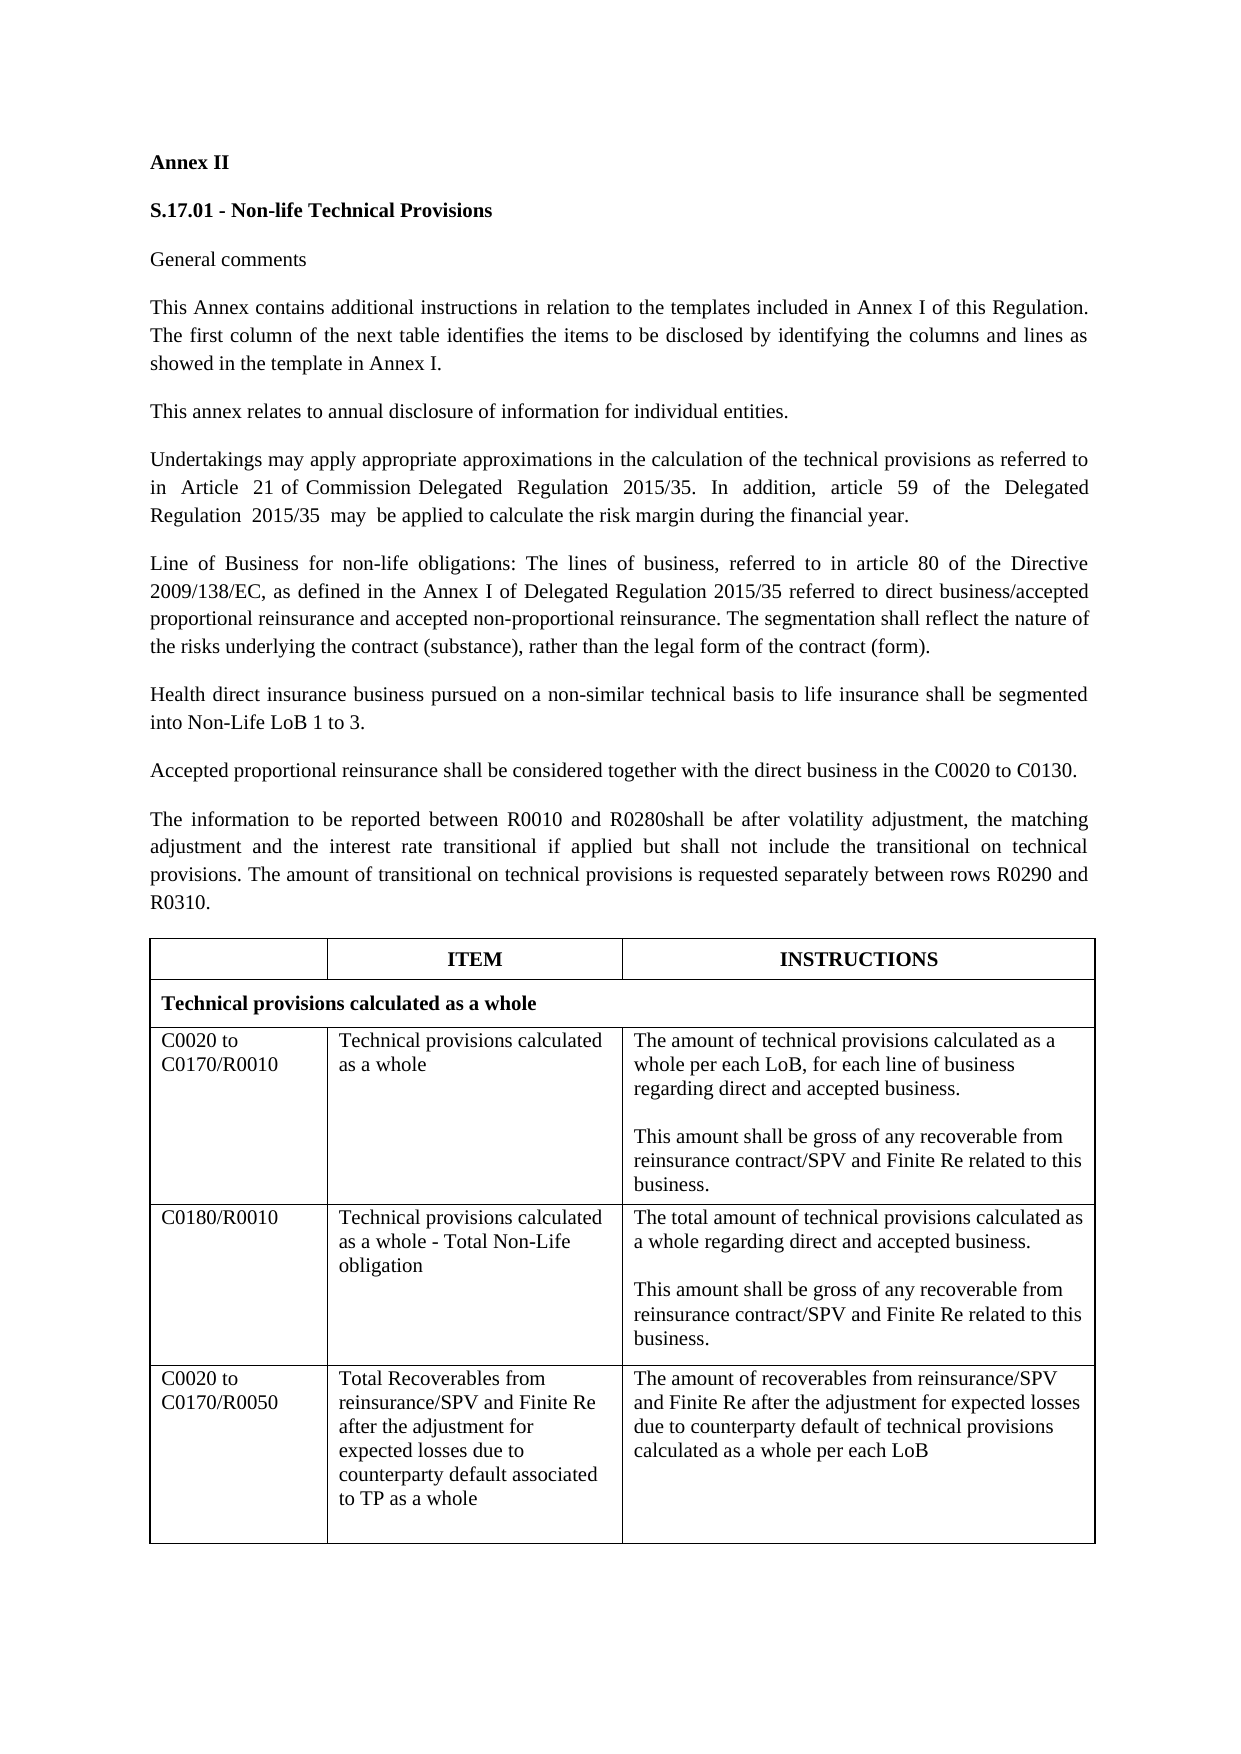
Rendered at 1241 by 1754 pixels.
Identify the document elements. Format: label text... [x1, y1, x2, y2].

text The information to be reported between R0010 and R0280shall be after volatility adjustment, the matching adjustment and the interest rate transitional if applied but shall not include the transitional on technical provisions. The amount of transitional on technical provisions is requested separately between rows R0290 and R0310. [150, 807, 1090, 914]
table_cell Technical provisions calculated as a whole [151, 980, 1094, 1027]
text S.17.01 - Non-life Technical Provisions [150, 198, 1090, 222]
text Health direct insurance business pursued on a non-similar technical basis to life insurance shall be segmented into Non-Life LoB 1 to 3. [150, 682, 1090, 734]
table_cell C0020 to C0170/R0010 [151, 1028, 327, 1204]
table_cell Technical provisions calculated as a whole [328, 1028, 622, 1204]
text Line of Business for non-life obligations: The lines of business, referred to in article 80 of the Directive 2009/138/EC, as defined in the Annex I of Delegated Regulation 2015/35 referred to direct business/accepted proportional reinsurance and accepted non-proportional reinsurance. The segmentation shall reflect the nature of the risks underlying the contract (substance), rather than the legal form of the contract (form). [150, 551, 1090, 658]
text Undertakings may apply appropriate approximations in the calculation of the technical provisions as referred to in Article 21 of Commission Delegated Regulation 2015/35. In addition, article 59 of the Delegated Regulation 2015/35 may be applied to calculate the risk margin during the financial year. [150, 447, 1090, 527]
text General comments [150, 247, 1090, 271]
table_header INSTRUCTIONS [623, 939, 1094, 979]
text Accepted proportional reinsurance shall be considered together with the direct business in the C0020 to C0130. [150, 758, 1090, 782]
table_cell Technical provisions calculated as a whole - Total Non-Life obligation [328, 1205, 622, 1365]
table_cell C0020 to C0170/R0050 [151, 1366, 327, 1543]
table_cell C0180/R0010 [151, 1205, 327, 1365]
table_cell The amount of recoverables from reinsurance/SPV and Finite Re after the adjustment for expected losses due to counterparty default of technical provisions calculated as a whole per each LoB [623, 1366, 1094, 1543]
table_cell The total amount of technical provisions calculated as a whole regarding direct and accepted business. This amount shall be gross of any recoverable from reinsurance contract/SPV and Finite Re related to this business. [623, 1205, 1094, 1365]
table_header ITEM [328, 939, 622, 979]
text This Annex contains additional instructions in relation to the templates included in Annex I of this Regulation. The first column of the next table identifies the items to be disclosed by identifying the columns and lines as showed in the template in Annex I. [150, 295, 1090, 374]
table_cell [328, 1366, 622, 1543]
text This annex relates to annual disclosure of information for individual entities. [150, 399, 1090, 423]
table_cell The amount of technical provisions calculated as a whole per each LoB, for each line of business regarding direct and accepted business. This amount shall be gross of any recoverable from reinsurance contract/SPV and Finite Re related to this business. [623, 1028, 1094, 1204]
table_header [151, 939, 327, 979]
text Annex II [150, 150, 1090, 174]
